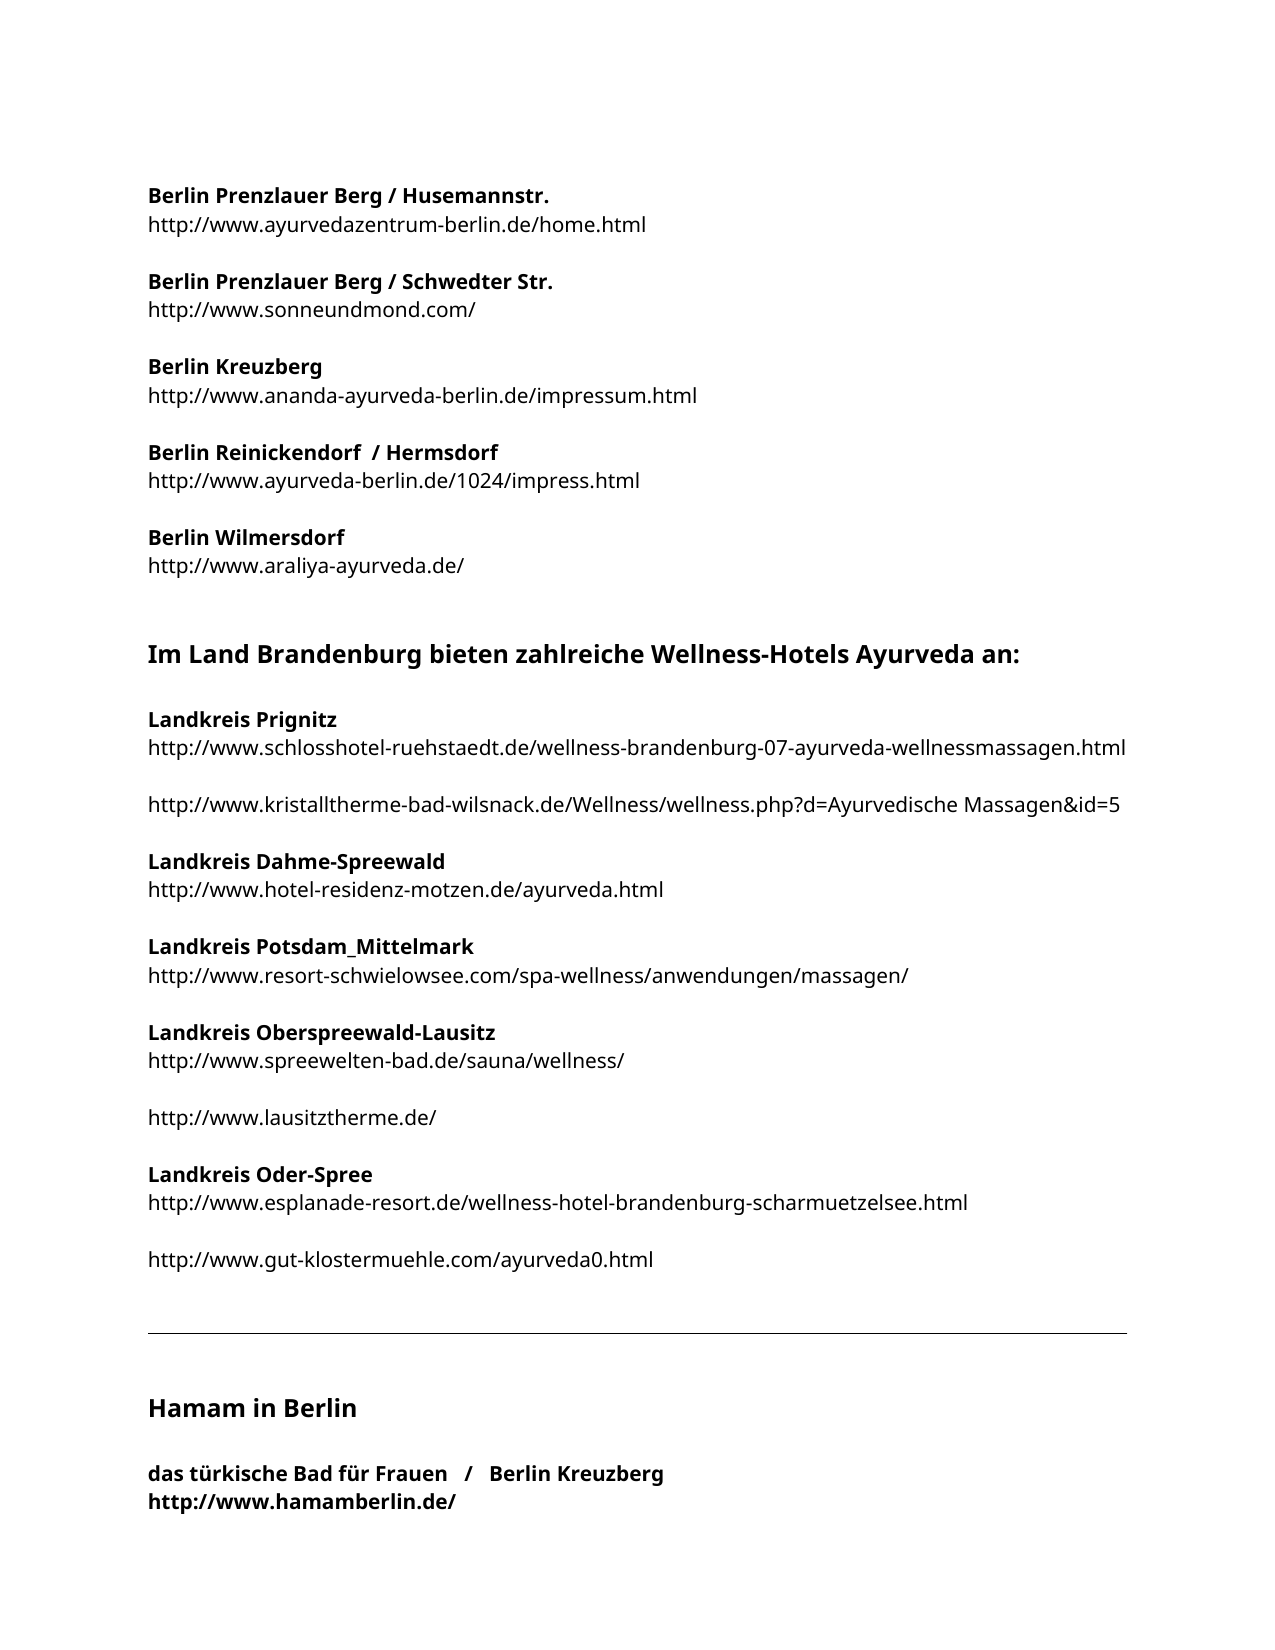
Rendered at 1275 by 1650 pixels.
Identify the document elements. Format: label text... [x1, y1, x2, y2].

text Landkreis Dahme-Spreewald [148, 847, 1127, 875]
text http://www.kristalltherme-bad-wilsnack.de/Wellness/wellness.php?d=Ayurvedische Massagen&id=5 [148, 790, 1127, 818]
text Landkreis Potsdam_Mittelmark [148, 932, 1127, 961]
text http://www.gut-klostermuehle.com/ayurveda0.html [148, 1245, 1127, 1273]
text http://www.ayurvedazentrum-berlin.de/home.html [148, 210, 1127, 238]
text Landkreis Oder-Spree [148, 1160, 1127, 1188]
text http://www.schlosshotel-ruehstaedt.de/wellness-brandenburg-07-ayurveda-wellnessmassagen.html [148, 733, 1127, 762]
text Hamam in Berlin [148, 1391, 1127, 1425]
text http://www.esplanade-resort.de/wellness-hotel-brandenburg-scharmuetzelsee.html [148, 1188, 1127, 1217]
text Berlin Reinickendorf / Hermsdorf [148, 438, 1127, 466]
text Im Land Brandenburg bieten zahlreiche Wellness-Hotels Ayurveda an: [148, 637, 1127, 671]
text Berlin Wilmersdorf [148, 523, 1127, 551]
text das türkische Bad für Frauen / Berlin Kreuzberg [148, 1459, 1127, 1487]
text http://www.hotel-residenz-motzen.de/ayurveda.html [148, 875, 1127, 904]
text http://www.ananda-ayurveda-berlin.de/impressum.html [148, 381, 1127, 409]
text http://www.hamamberlin.de/ [148, 1487, 1127, 1516]
text http://www.resort-schwielowsee.com/spa-wellness/anwendungen/massagen/ [148, 961, 1127, 989]
text Landkreis Prignitz [148, 705, 1127, 733]
text Berlin Kreuzberg [148, 352, 1127, 381]
text http://www.araliya-ayurveda.de/ [148, 551, 1127, 580]
text http://www.sonneundmond.com/ [148, 295, 1127, 324]
text Berlin Prenzlauer Berg / Schwedter Str. [148, 267, 1127, 295]
text Berlin Prenzlauer Berg / Husemannstr. [148, 182, 1127, 210]
text http://www.lausitztherme.de/ [148, 1103, 1127, 1131]
text http://www.ayurveda-berlin.de/1024/impress.html [148, 466, 1127, 494]
text Landkreis Oberspreewald-Lausitz [148, 1018, 1127, 1046]
text http://www.spreewelten-bad.de/sauna/wellness/ [148, 1046, 1127, 1074]
